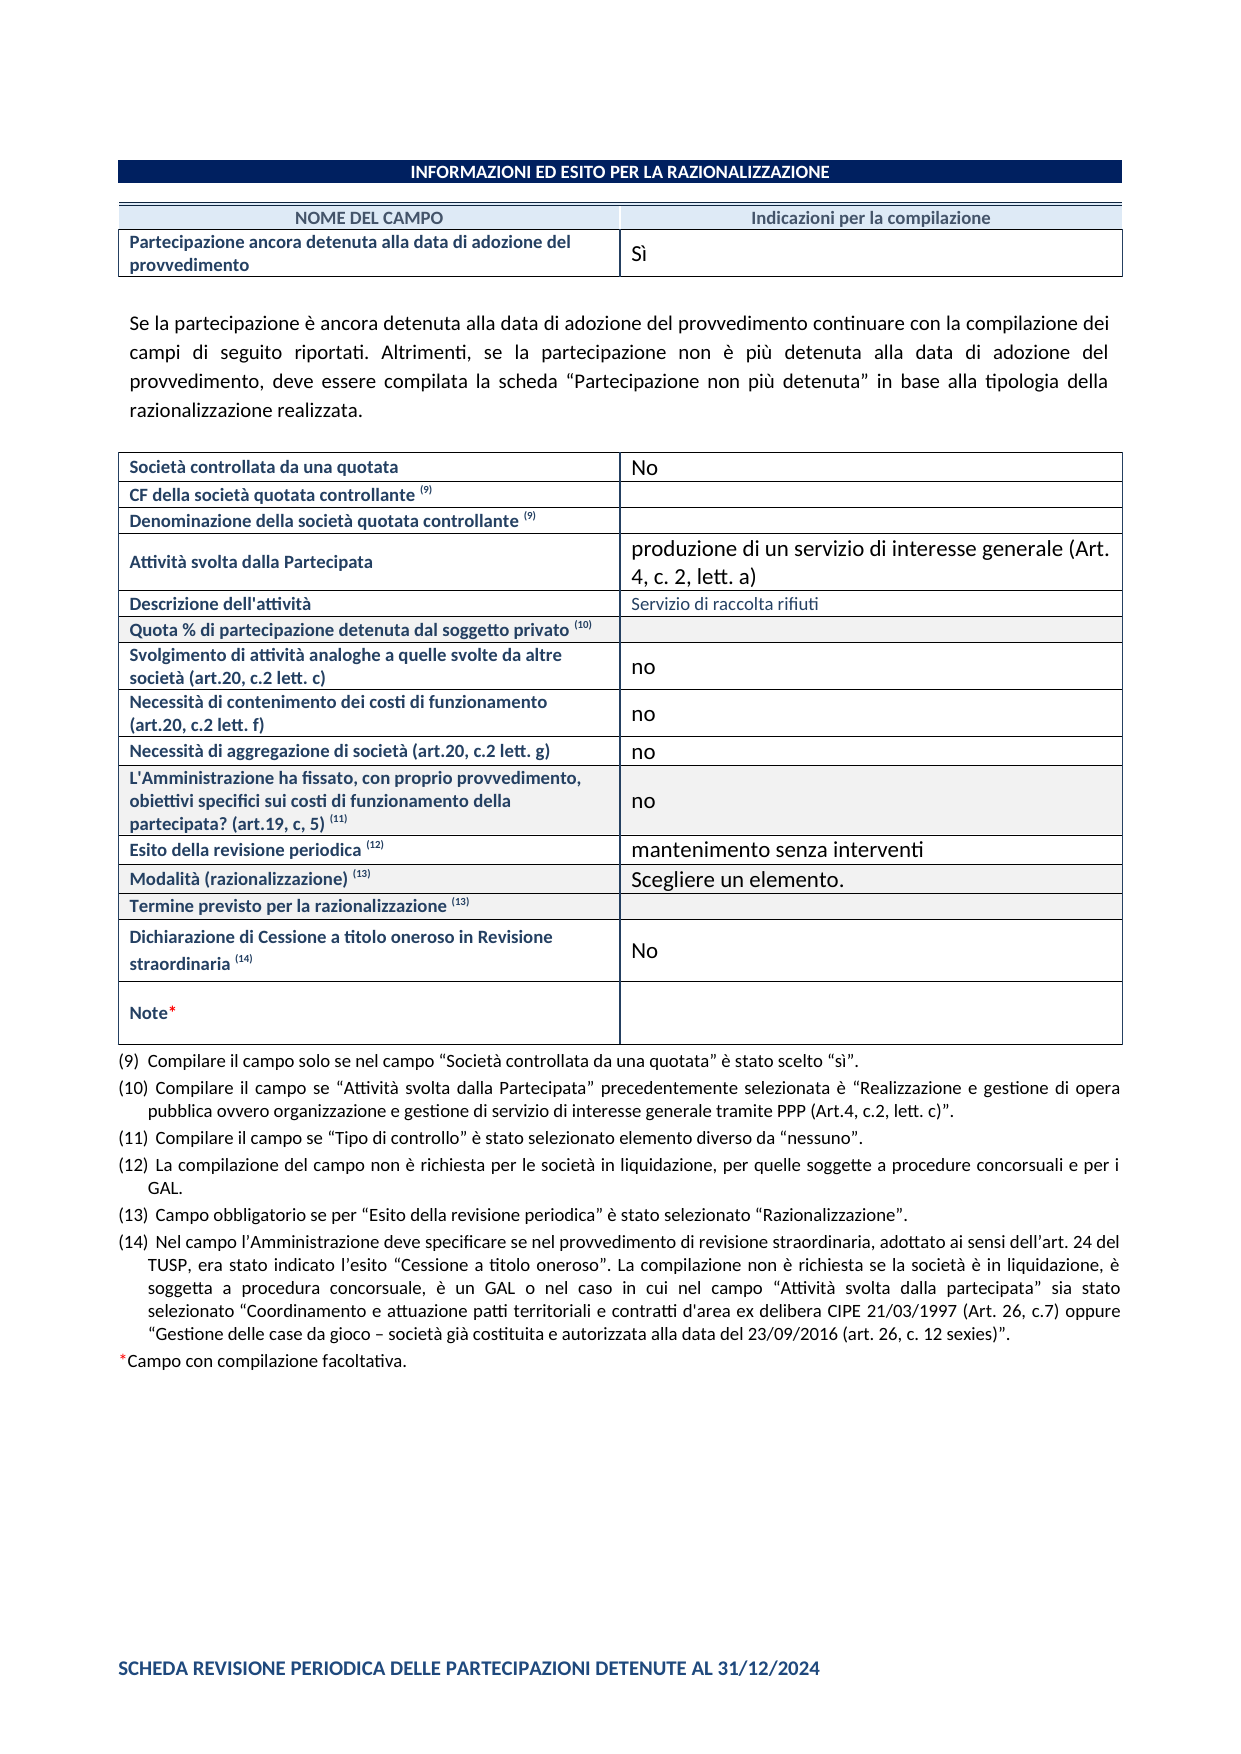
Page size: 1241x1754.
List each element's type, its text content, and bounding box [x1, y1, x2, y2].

table_cell Svolgimento di attività analoghe a quelle svolte da altre società (art.20, c.2 lett. c) [119, 643, 619, 689]
list Nel campo l’Amministrazione deve specificare se nel provvedimento di revisione straordinaria, adottato ai sensi dell’art. 24 del TUSP, era stato indicato l’esito “Cessione a titolo oneroso”. La compilazione non è richiesta se la società è in liquidazione, è soggetta a procedura concorsuale, è un GAL o nel caso in cui nel campo “Attività svolta dalla partecipata” sia stato selezionato “Coordinamento e attuazione patti territoriali e contratti d'area ex delibera CIPE 21/03/1997 (Art. 26, c.7) oppure “Gestione delle case da gioco – società già costituita e autorizzata alla data del 23/09/2016 (art. 26, c. 12 sexies)”. [118, 1230, 1122, 1345]
table_cell [621, 766, 1122, 834]
table_cell Descrizione dell'attività [119, 591, 619, 616]
list Compilare il campo se “Attività svolta dalla Partecipata” precedentemente selezionata è “Realizzazione e gestione di opera pubblica ovvero organizzazione e gestione di servizio di interesse generale tramite PPP (Art.4, c.2, lett. c)”. [118, 1076, 1122, 1122]
list Campo obbligatorio se per “Esito della revisione periodica” è stato selezionato “Razionalizzazione”. [118, 1203, 1122, 1226]
table_cell Attività svolta dalla Partecipata [119, 534, 619, 590]
table_cell Necessità di contenimento dei costi di funzionamento (art.20, c.2 lett. f) [119, 690, 619, 736]
list Compilare il campo solo se nel campo “Società controllata da una quotata” è stato scelto “sì”. [118, 1049, 1122, 1072]
table_cell [621, 508, 1122, 533]
table_cell Termine previsto per la razionalizzazione (13) [119, 894, 619, 919]
table_cell [621, 617, 1122, 642]
table_cell L'Amministrazione ha fissato, con proprio provvedimento, obiettivi specifici sui costi di funzionamento della partecipata? (art.19, c, 5) (11) [119, 766, 619, 834]
list Compilare il campo se “Tipo di controllo” è stato selezionato elemento diverso da “nessuno”. [118, 1126, 1122, 1149]
table_cell Quota % di partecipazione detenuta dal soggetto privato (10) [119, 617, 619, 642]
text *Campo con compilazione facoltativa. [118, 1349, 1122, 1372]
table_header NOME DEL CAMPO [119, 206, 619, 229]
table_cell Note* [119, 982, 619, 1044]
table_cell Se la partecipazione è ancora detenuta alla data di adozione del provvedimento continuare con la compilazione dei campi di seguito riportati. Altrimenti, se la partecipazione non è più detenuta alla data di adozione del provvedimento, deve essere compilata la scheda “Partecipazione non più detenuta” in base alla tipologia della razionalizzazione realizzata. [118, 277, 1122, 452]
table_cell Partecipazione ancora detenuta alla data di adozione del provvedimento [119, 230, 619, 276]
table_cell [621, 482, 1122, 507]
table_cell Modalità (razionalizzazione) (13) [119, 865, 619, 893]
table_cell Esito della revisione periodica (12) [119, 836, 619, 864]
table_cell CF della società quotata controllante (9) [119, 482, 619, 507]
table_header Indicazioni per la compilazione [621, 206, 1122, 229]
table_cell Società controllata da una quotata [119, 453, 619, 481]
table_cell [621, 894, 1122, 919]
table_cell [621, 982, 1122, 1044]
table_cell Servizio di raccolta rifiuti [621, 591, 1122, 616]
table_cell Dichiarazione di Cessione a titolo oneroso in Revisione straordinaria (14) [119, 920, 619, 981]
list La compilazione del campo non è richiesta per le società in liquidazione, per quelle soggette a procedure concorsuali e per i GAL. [118, 1153, 1122, 1199]
table_cell Necessità di aggregazione di società (art.20, c.2 lett. g) [119, 737, 619, 765]
text INFORMAZIONI ED ESITO PER LA RAZIONALIZZAZIONE [118, 160, 1122, 183]
table_cell Denominazione della società quotata controllante (9) [119, 508, 619, 533]
